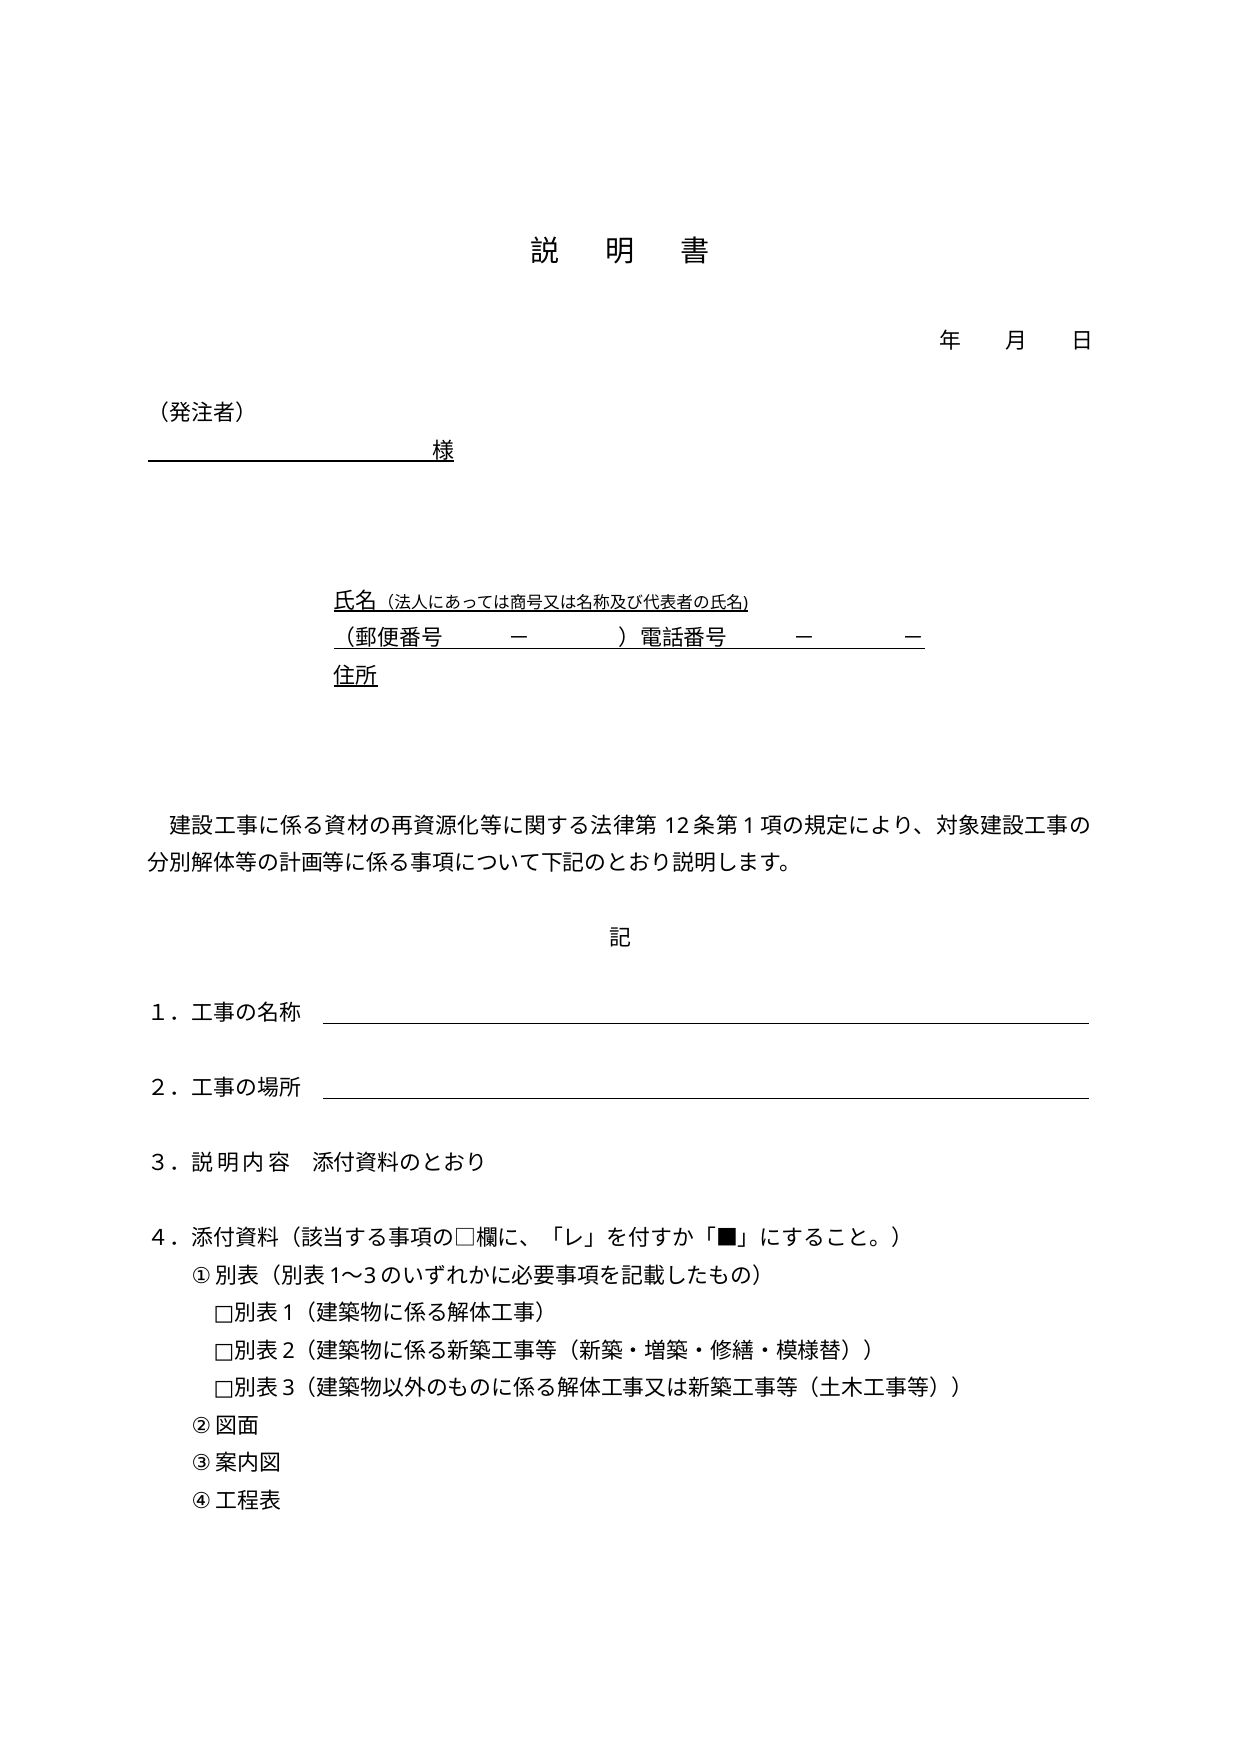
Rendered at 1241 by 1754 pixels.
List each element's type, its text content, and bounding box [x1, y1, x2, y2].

text ②図面 [148, 1405, 1092, 1442]
text 記 [148, 917, 1092, 955]
text ③案内図 [148, 1442, 1092, 1480]
text （郵便番号 － ）電話番号 － － [334, 617, 1092, 655]
text □別表2（建築物に係る新築工事等（新築・増築・修繕・模様替）） [148, 1330, 1092, 1367]
text ２．工事の場所 [148, 1067, 1092, 1105]
text ①別表（別表1～3のいずれかに必要事項を記載したもの） [148, 1255, 1092, 1292]
text 建設工事に係る資材の再資源化等に関する法律第12条第1項の規定により、対象建設工事の分別解体等の計画等に係る事項について下記のとおり説明します。 [148, 805, 1092, 880]
text （発注者） [148, 392, 1092, 430]
text □別表3（建築物以外のものに係る解体工事又は新築工事等（土木工事等）） [148, 1367, 1092, 1405]
text ４．添付資料（該当する事項の□欄に、「レ」を付すか「■」にすること。） [148, 1217, 1092, 1255]
text 説明書 [531, 211, 710, 286]
text １．工事の名称 [148, 992, 1092, 1030]
text 住所 [334, 655, 1092, 692]
text 氏名（法人にあっては商号又は名称及び代表者の氏名) [334, 580, 1092, 617]
text 様 [148, 430, 1092, 467]
text ④工程表 [148, 1480, 1092, 1517]
text 年 月 日 [148, 323, 1092, 355]
text □別表1（建築物に係る解体工事） [148, 1292, 1092, 1330]
text ３．説明内容 添付資料のとおり [148, 1142, 1092, 1180]
